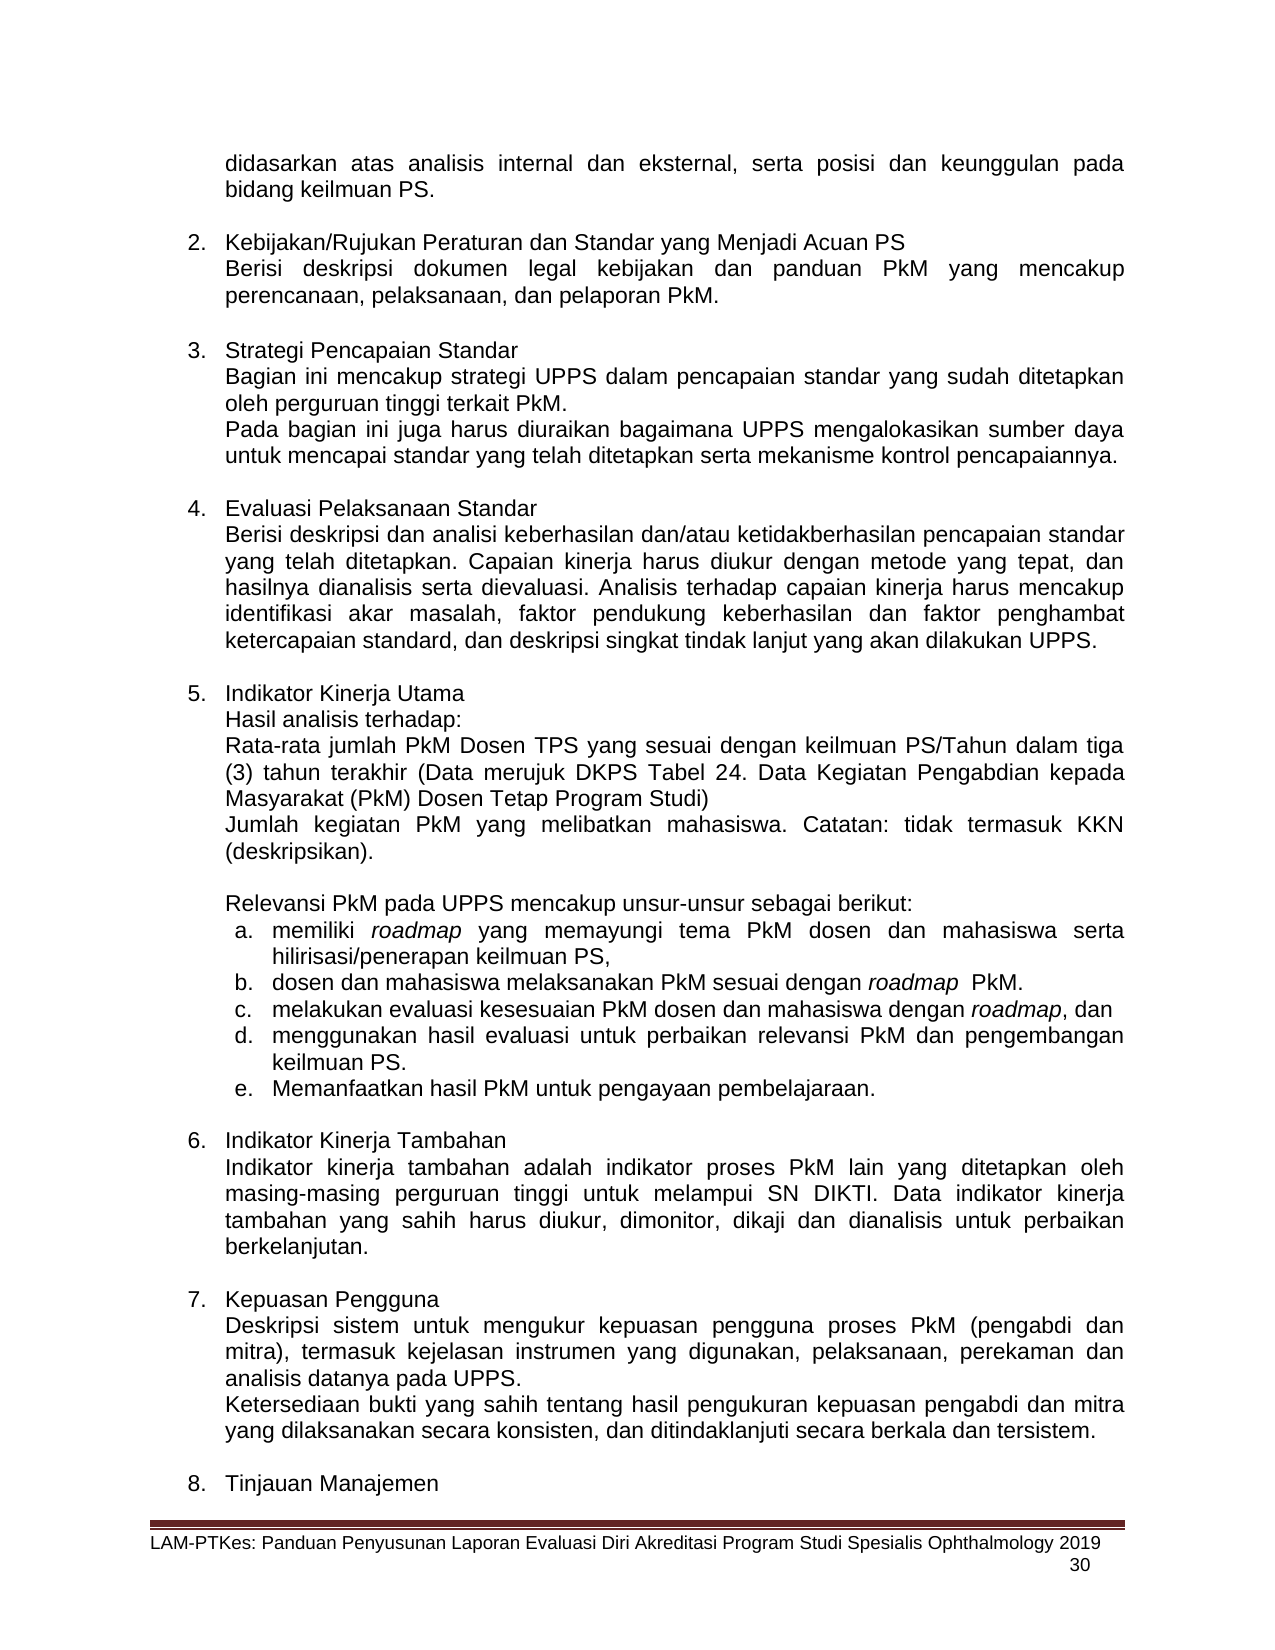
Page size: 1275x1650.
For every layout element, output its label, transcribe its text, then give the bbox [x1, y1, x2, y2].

text Jumlah kegiatan PkM yang melibatkan mahasiswa. Catatan: tidak termasuk KKN (deskripsikan). [225, 811, 1125, 864]
text Berisi deskripsi dan analisi keberhasilan dan/atau ketidakberhasilan pencapaian standar yang telah ditetapkan. Capaian kinerja harus diukur dengan metode yang tepat, dan hasilnya dianalisis serta dievaluasi. Analisis terhadap capaian kinerja harus mencakup identifikasi akar masalah, faktor pendukung keberhasilan dan faktor penghambat ketercapaian standard, dan deskripsi singkat tindak lanjut yang akan dilakukan UPPS. [225, 521, 1125, 653]
list memiliki roadmap yang memayungi tema PkM dosen dan mahasiswa serta hilirisasi/penerapan keilmuan PS, [234, 917, 1125, 969]
text Bagian ini mencakup strategi UPPS dalam pencapaian standar yang sudah ditetapkan oleh perguruan tinggi terkait PkM. [225, 363, 1125, 416]
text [225, 150, 1125, 203]
list dosen dan mahasiswa melaksanakan PkM sesuai dengan roadmap PkM. [234, 969, 1125, 996]
text Indikator kinerja tambahan adalah indikator proses PkM lain yang ditetapkan oleh masing-masing perguruan tinggi untuk melampui SN DIKTI. Data indikator kinerja tambahan yang sahih harus diukur, dimonitor, dikaji dan dianalisis untuk perbaikan berkelanjutan. [225, 1154, 1125, 1259]
text Ketersediaan bukti yang sahih tentang hasil pengukuran kepuasan pengabdi dan mitra yang dilaksanakan secara konsisten, dan ditindaklanjuti secara berkala dan tersistem. [225, 1391, 1125, 1444]
list Strategi Pencapaian Standar [187, 337, 1125, 363]
text Rata-rata jumlah PkM Dosen TPS yang sesuai dengan keilmuan PS/Tahun dalam tiga (3) tahun terakhir (Data merujuk DKPS Tabel 24. Data Kegiatan Pengabdian kepada Masyarakat (PkM) Dosen Tetap Program Studi) [225, 732, 1125, 811]
list melakukan evaluasi kesesuaian PkM dosen dan mahasiswa dengan roadmap, dan [234, 996, 1125, 1022]
text Pada bagian ini juga harus diuraikan bagaimana UPPS mengalokasikan sumber daya untuk mencapai standar yang telah ditetapkan serta mekanisme kontrol pencapaiannya. [225, 416, 1125, 469]
text Deskripsi sistem untuk mengukur kepuasan pengguna proses PkM (pengabdi dan mitra), termasuk kejelasan instrumen yang digunakan, pelaksanaan, perekaman dan analisis datanya pada UPPS. [225, 1312, 1125, 1391]
list Indikator Kinerja Utama [187, 679, 1125, 706]
text Berisi deskripsi dokumen legal kebijakan dan panduan PkM yang mencakup perencanaan, pelaksanaan, dan pelaporan PkM. [225, 255, 1125, 308]
text Hasil analisis terhadap: [225, 706, 1125, 732]
list Tinjauan Manajemen [187, 1470, 1125, 1496]
list Memanfaatkan hasil PkM untuk pengayaan pembelajaraan. [234, 1075, 1125, 1101]
text Relevansi PkM pada UPPS mencakup unsur-unsur sebagai berikut: [225, 890, 1125, 917]
list Kepuasan Pengguna [187, 1286, 1125, 1312]
list Evaluasi Pelaksanaan Standar [187, 495, 1125, 521]
list Kebijakan/Rujukan Peraturan dan Standar yang Menjadi Acuan PS [187, 229, 1125, 255]
list menggunakan hasil evaluasi untuk perbaikan relevansi PkM dan pengembangan keilmuan PS. [234, 1022, 1125, 1075]
list Indikator Kinerja Tambahan [187, 1127, 1125, 1154]
